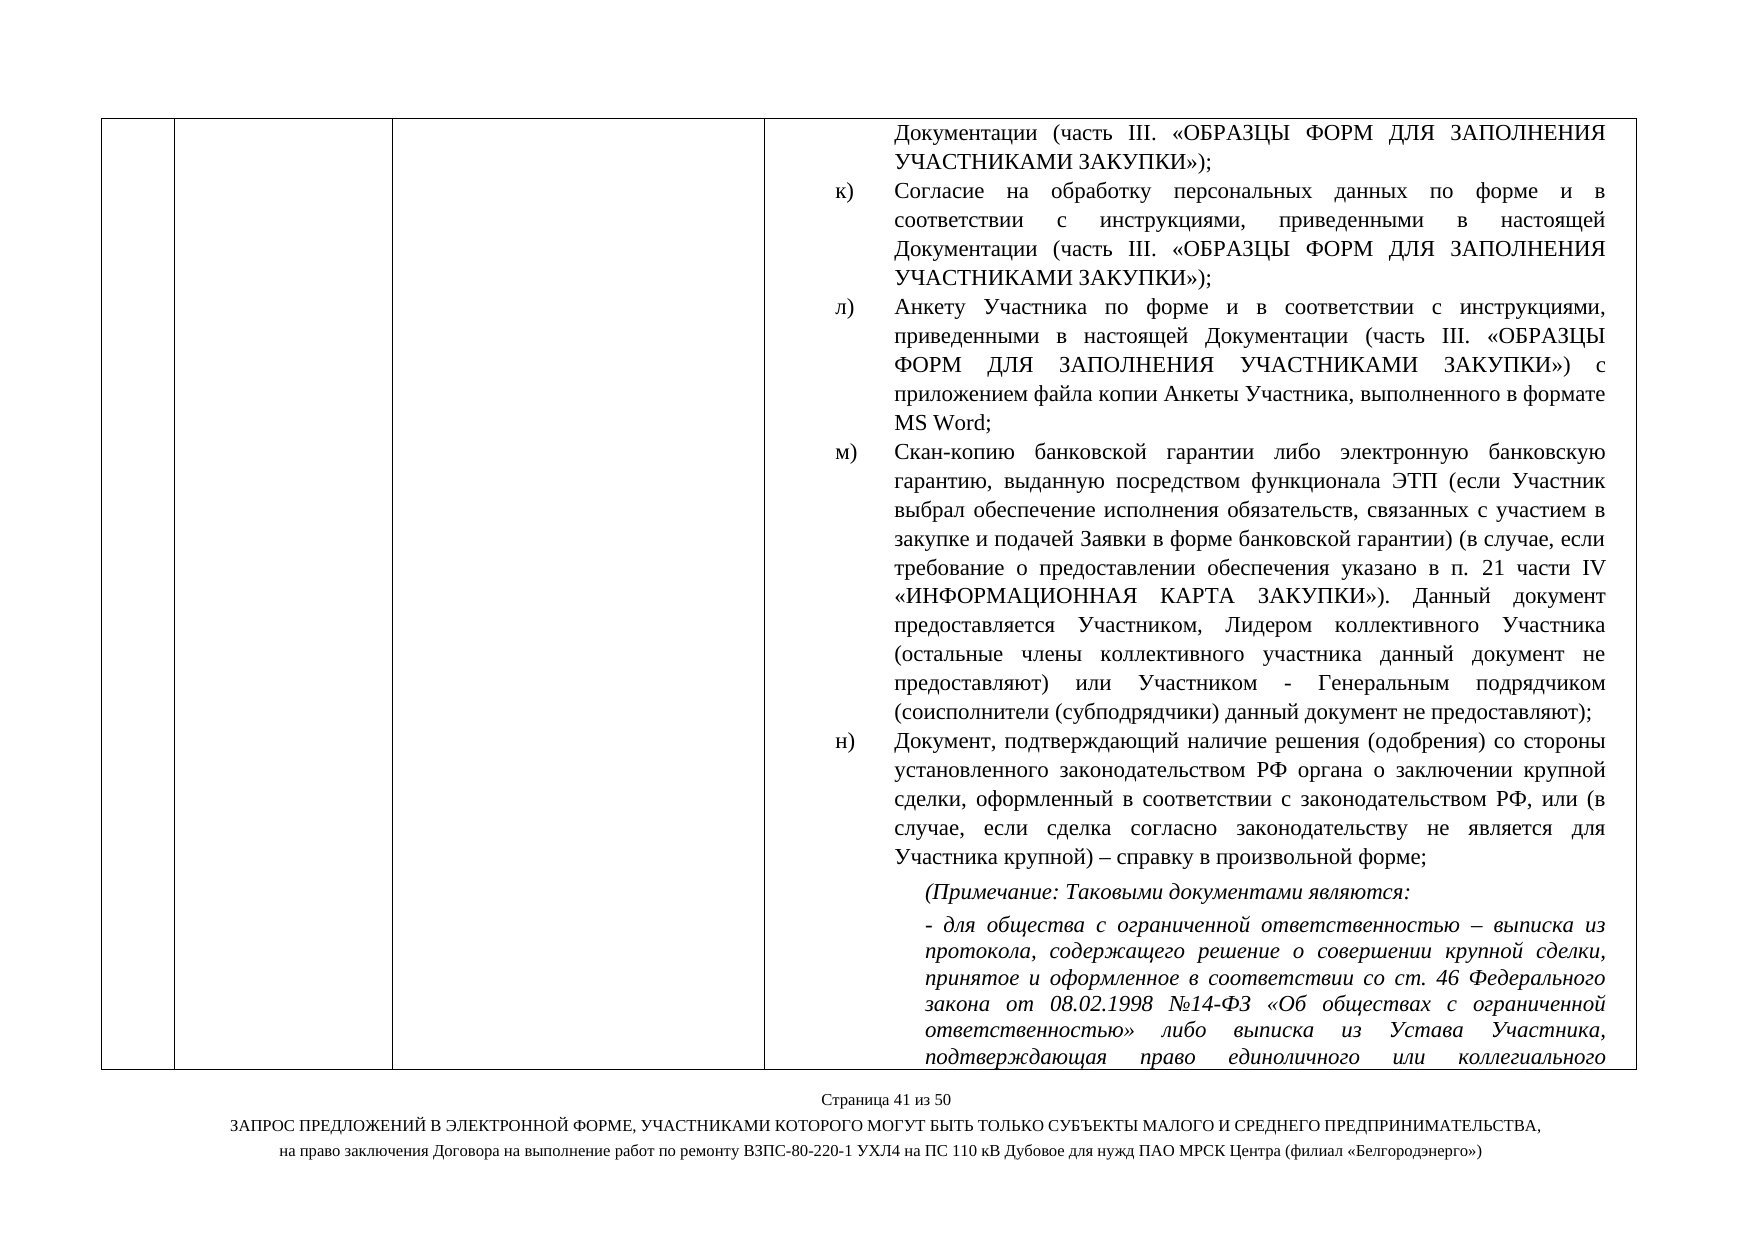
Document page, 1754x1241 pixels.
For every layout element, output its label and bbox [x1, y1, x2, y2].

table_cell [102, 119, 174, 1069]
table_cell [765, 119, 1636, 1069]
table_cell [393, 119, 764, 1069]
table_cell [175, 119, 392, 1069]
